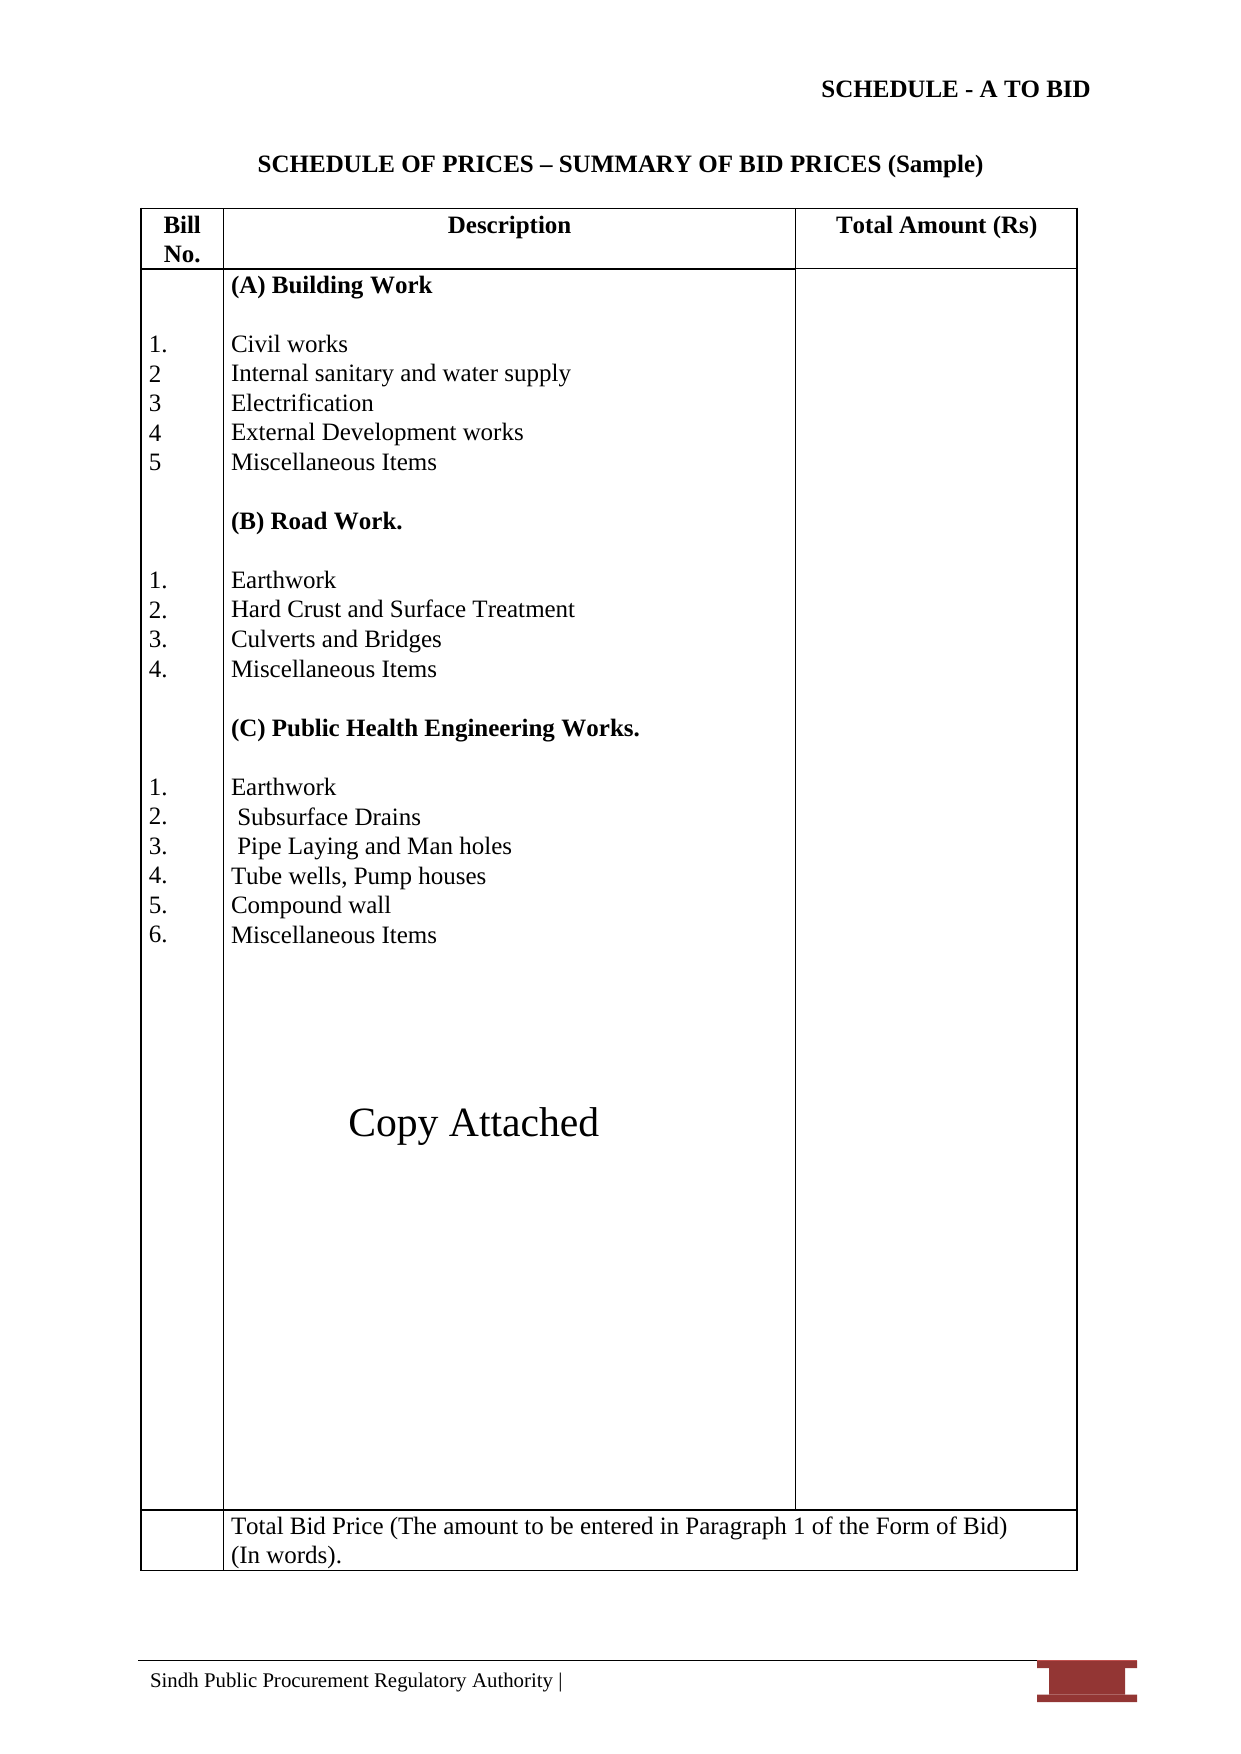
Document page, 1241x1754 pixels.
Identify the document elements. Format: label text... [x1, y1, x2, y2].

table_cell 2 [142, 359, 223, 388]
table_cell 2. [142, 801, 223, 830]
table_cell 4 [142, 418, 223, 447]
table_header Description [224, 209, 795, 268]
table_cell 2. [142, 595, 223, 624]
table_cell [142, 1511, 223, 1569]
table_cell 6. [142, 919, 223, 1509]
table_cell Total Bid Price (The amount to be entered in Paragraph 1 of the Form of Bid) (In words). [224, 1511, 1076, 1569]
table_cell 5. [142, 889, 223, 919]
table_header Total Amount (Rs) [796, 209, 1076, 268]
table_cell [796, 269, 1076, 1509]
table_cell 4. [142, 860, 223, 889]
table_header Bill No. [142, 209, 223, 268]
table_cell 3 [142, 388, 223, 417]
text SCHEDULE OF PRICES – SUMMARY OF BID PRICES (Sample) [257, 149, 1148, 178]
table_cell 1. [142, 270, 223, 358]
table_cell 1. [142, 521, 223, 594]
table_cell Building Work Civil works Internal sanitary and water supply Electrification External Development works Miscellaneous Items Road Work. Earthwork Hard Crust and Surface Treatment Culverts and Bridges Miscellaneous Items Public Health Engineering Works. Earthwork Subsurface Drains Pipe Laying and Man holes Tube wells, Pump houses Compound wall Miscellaneous Items Copy Attached [224, 270, 795, 1509]
table_cell 3. [142, 624, 223, 653]
table_cell 4. [142, 654, 223, 727]
text SCHEDULE - A TO BID [127, 74, 1091, 103]
table_cell 1. [142, 727, 223, 801]
table_cell 3. [142, 830, 223, 860]
table_cell 5 [142, 447, 223, 521]
